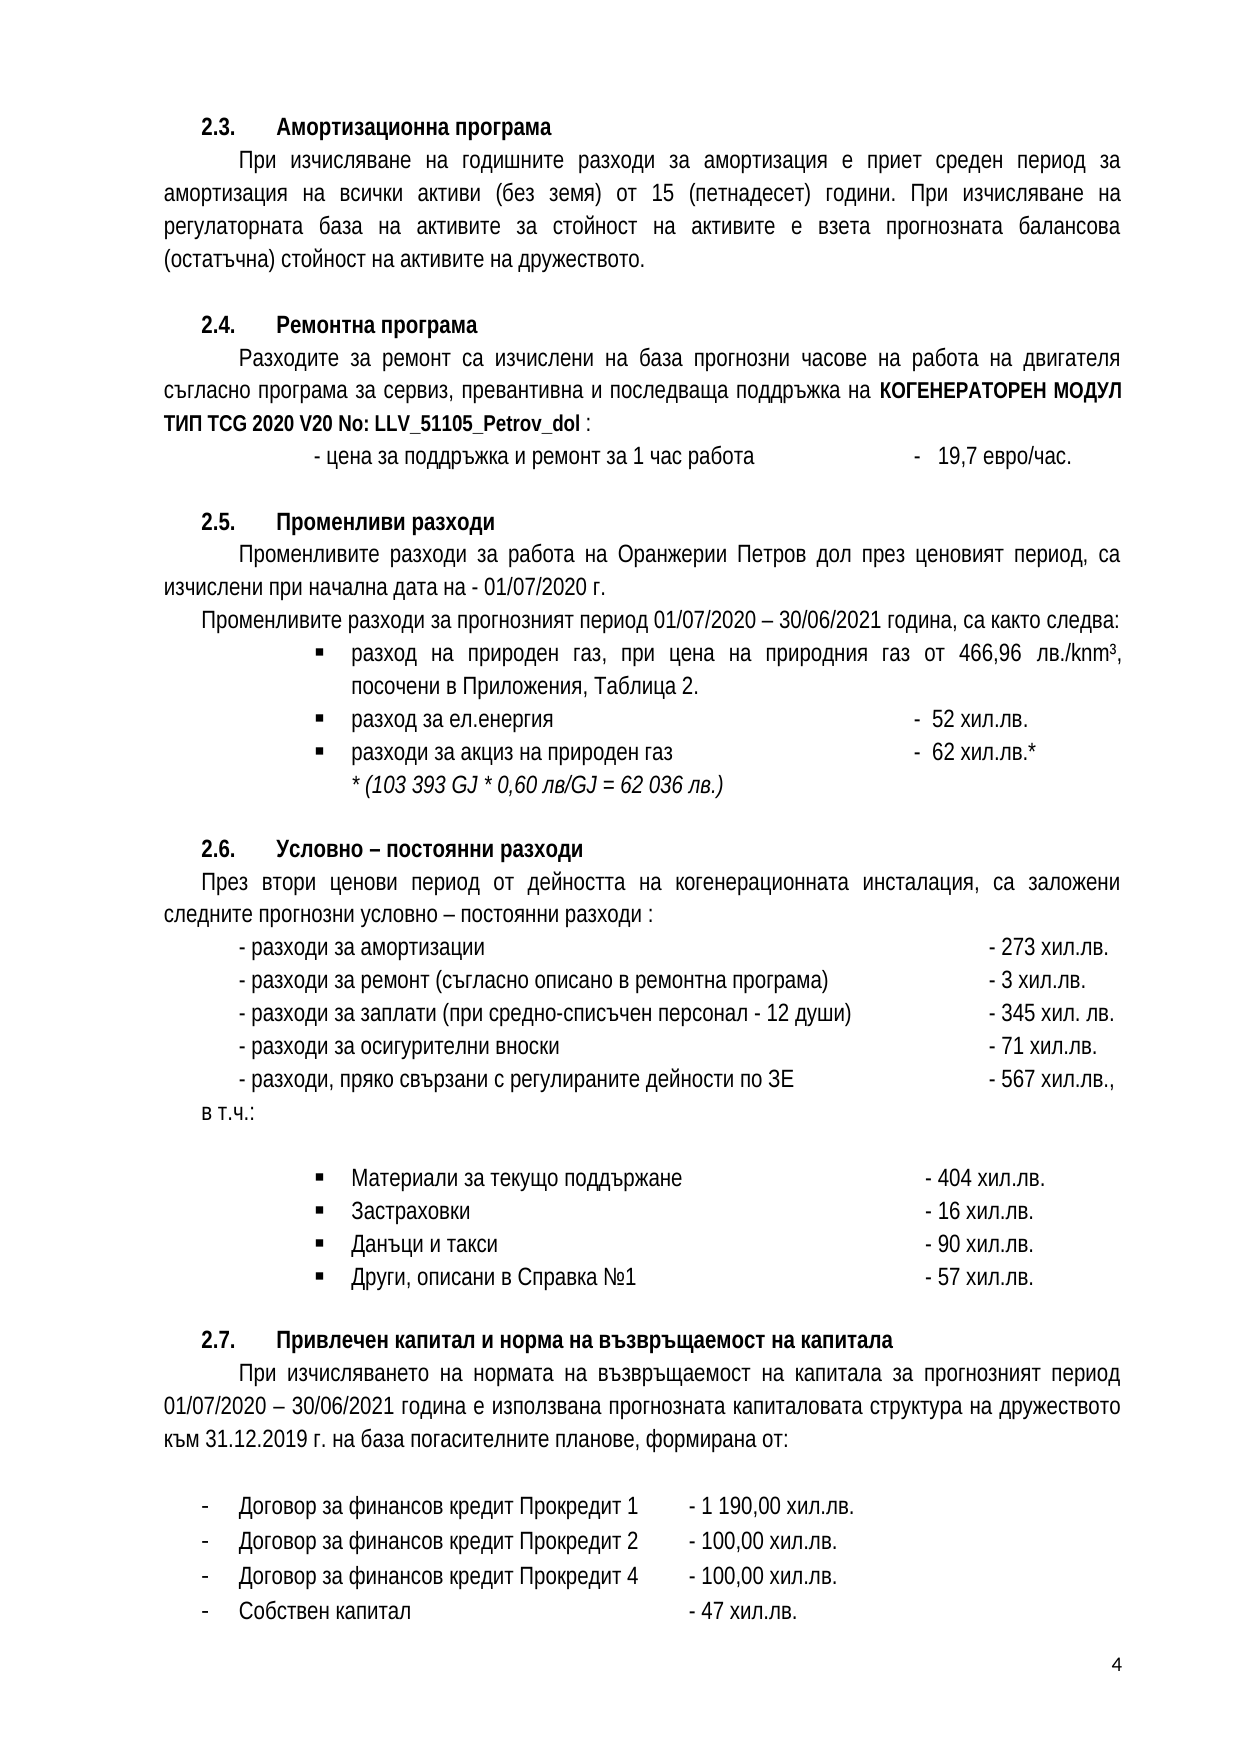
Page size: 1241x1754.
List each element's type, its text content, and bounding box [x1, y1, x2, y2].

list * (103 393 GJ * 0,60 лв/GJ = 62 036 лв.) [351, 771, 1122, 799]
list Променливите разходи за работа на Оранжерии Петров дол през ценовият период, са изчислени при начална дата на - 01/07/2020 г. [164, 539, 1122, 601]
list Договор за финансов кредит Прокредит 4 - 100,00 хил.лв. [201, 1560, 1122, 1591]
list - разходи, пряко свързани с регулираните дейности по ЗЕ - 567 хил.лв., [164, 1064, 1122, 1093]
list Застраховки - 16 хил.лв. [314, 1196, 1122, 1225]
list През втори ценови период от дейността на когенерационната инсталация, са заложени следните прогнозни условно – постоянни разходи : [164, 867, 1122, 928]
list Привлечен капитал и норма на възвръщаемост на капитала [201, 1326, 1122, 1354]
list разходи за акциз на природен газ - 62 хил.лв.* [314, 737, 1122, 766]
list Променливите разходи за прогнозният период 01/07/2020 – 30/06/2021 година, са както следва: [201, 605, 1122, 634]
list разход за ел.енергия - 52 хил.лв. [314, 704, 1122, 733]
list Амортизационна програма [201, 112, 1122, 141]
list Договор за финансов кредит Прокредит 2 - 100,00 хил.лв. [201, 1525, 1122, 1556]
list - разходи за амортизации - 273 хил.лв. [164, 932, 1122, 961]
list - разходи за заплати (при средно-списъчен персонал - 12 души) - 345 хил. лв. [164, 998, 1122, 1027]
list в т.ч.: [164, 1097, 1122, 1126]
list Ремонтна програма [201, 310, 1122, 338]
list При изчисляването на нормата на възвръщаемост на капитала за прогнозният период 01/07/2020 – 30/06/2021 година е използвана прогнозната капиталовата структура на дружеството към 31.12.2019 г. на база погасителните планове, формирана от: [164, 1358, 1122, 1453]
list При изчисляване на годишните разходи за амортизация е приет среден период за амортизация на всички активи (без земя) от 15 (петнадесет) години. При изчисляване на регулаторната база на активите за стойност на активите е взета прогнозната балансова (остатъчна) стойност на активите на дружеството. [164, 145, 1122, 272]
list Данъци и такси - 90 хил.лв. [314, 1229, 1122, 1258]
list - разходи за ремонт (съгласно описано в ремонтна програма) - 3 хил.лв. [164, 965, 1122, 994]
list - цена за поддръжка и ремонт за 1 час работа - 19,7 евро/час. [314, 441, 1122, 470]
list разход на природен газ, при цена на природния газ от 466,96 лв./knm³, посочени в Приложения, Таблица 2. [314, 638, 1122, 700]
list Собствен капитал - 47 хил.лв. [201, 1595, 1122, 1626]
list Разходите за ремонт са изчислени на база прогнозни часове на работа на двигателя съгласно програма за сервиз, превантивна и последваща поддръжка на КОГЕНЕРАТОРЕН МОДУЛ ТИП TCG 2020 V20 No: LLV_51105_Petrov_dol : [164, 343, 1122, 437]
list Условно – постоянни разходи [201, 834, 1122, 862]
list - разходи за осигурителни вноски - 71 хил.лв. [164, 1031, 1122, 1060]
list Материали за текущо поддържане - 404 хил.лв. [314, 1163, 1122, 1192]
list Договор за финансов кредит Прокредит 1 - 1 190,00 хил.лв. [201, 1490, 1122, 1521]
list Други, описани в Справка №1 - 57 хил.лв. [314, 1262, 1122, 1291]
list Променливи разходи [201, 507, 1122, 535]
